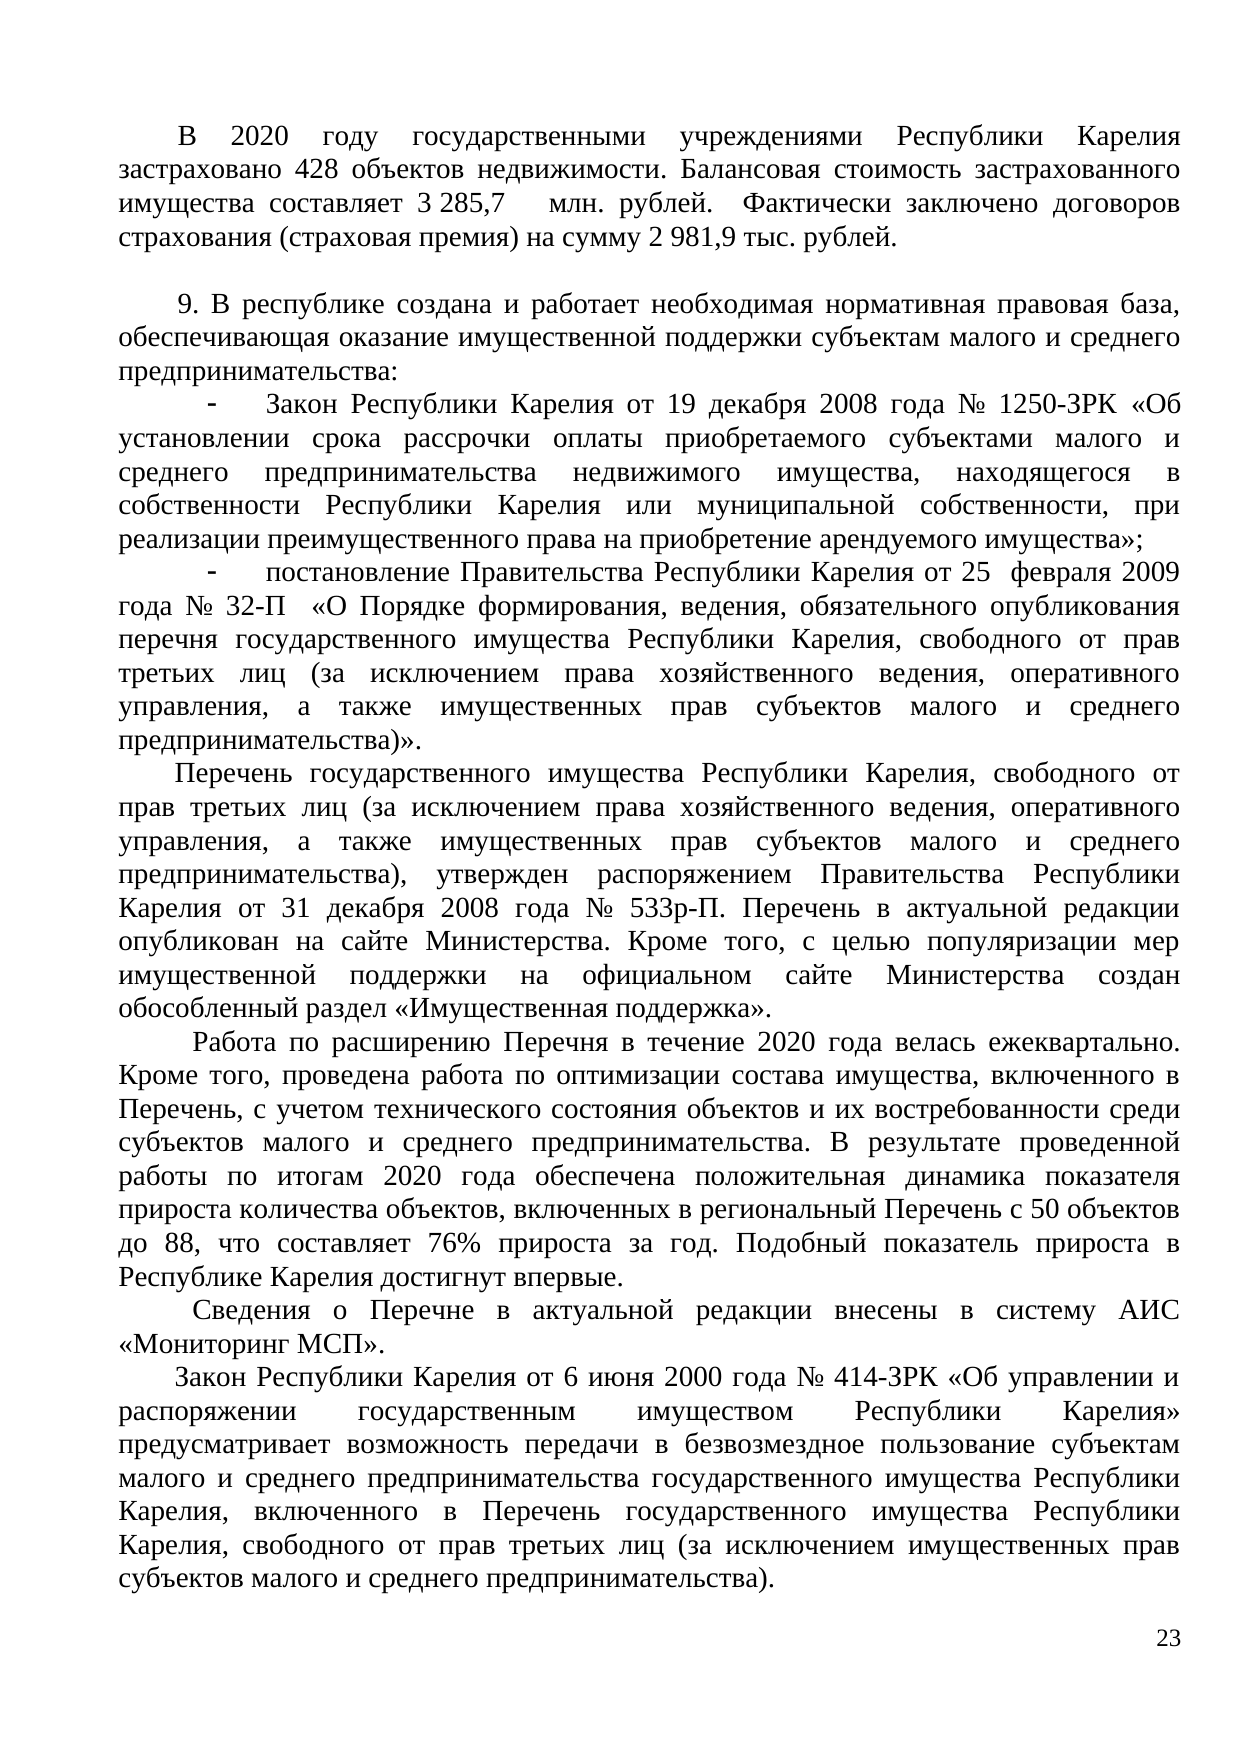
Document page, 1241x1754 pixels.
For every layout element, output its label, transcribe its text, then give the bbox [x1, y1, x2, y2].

text Перечень государственного имущества Республики Карелия, свободного от прав третьих лиц (за исключением права хозяйственного ведения, оперативного управления, а также имущественных прав субъектов малого и среднего предпринимательства), утвержден распоряжением Правительства Республики Карелия от 31 декабря 2008 года № 533р-П. Перечень в актуальной редакции опубликован на сайте Министерства. Кроме того, с целью популяризации мер имущественной поддержки на официальном сайте Министерства создан обособленный раздел «Имущественная поддержка». [118, 756, 1181, 1024]
text В 2020 году государственными учреждениями Республики Карелия застраховано 428 объектов недвижимости. Балансовая стоимость застрахованного имущества составляет 3 285,7 млн. рублей. Фактически заключено договоров страхования (страховая премия) на сумму 2 981,9 тыс. рублей. [118, 118, 1181, 252]
list Закон Республики Карелия от 19 декабря 2008 года № 1250-ЗРК «Об установлении срока рассрочки оплаты приобретаемого субъектами малого и среднего предпринимательства недвижимого имущества, находящегося в собственности Республики Карелия или муниципальной собственности, при реализации преимущественного права на приобретение арендуемого имущества»; [118, 386, 1181, 554]
text Работа по расширению Перечня в течение 2020 года велась ежеквартально. Кроме того, проведена работа по оптимизации состава имущества, включенного в Перечень, с учетом технического состояния объектов и их востребованности среди субъектов малого и среднего предпринимательства. В результате проведенной работы по итогам 2020 года обеспечена положительная динамика показателя прироста количества объектов, включенных в региональный Перечень с 50 объектов до 88, что составляет 76% прироста за год. Подобный показатель прироста в Республике Карелия достигнут впервые. [118, 1024, 1181, 1292]
text 9. В республике создана и работает необходимая нормативная правовая база, обеспечивающая оказание имущественной поддержки субъектам малого и среднего предпринимательства: [118, 286, 1181, 386]
list постановление Правительства Республики Карелия от 25 февраля 2009 года № 32-П «О Порядке формирования, ведения, обязательного опубликования перечня государственного имущества Республики Карелия, свободного от прав третьих лиц (за исключением права хозяйственного ведения, оперативного управления, а также имущественных прав субъектов малого и среднего предпринимательства)». [118, 554, 1181, 756]
text Закон Республики Карелия от 6 июня 2000 года № 414-ЗРК «Об управлении и распоряжении государственным имуществом Республики Карелия» предусматривает возможность передачи в безвозмездное пользование субъектам малого и среднего предпринимательства государственного имущества Республики Карелия, включенного в Перечень государственного имущества Республики Карелия, свободного от прав третьих лиц (за исключением имущественных прав субъектов малого и среднего предпринимательства). [118, 1359, 1181, 1594]
text Сведения о Перечне в актуальной редакции внесены в систему АИС «Мониторинг МСП». [118, 1292, 1181, 1359]
